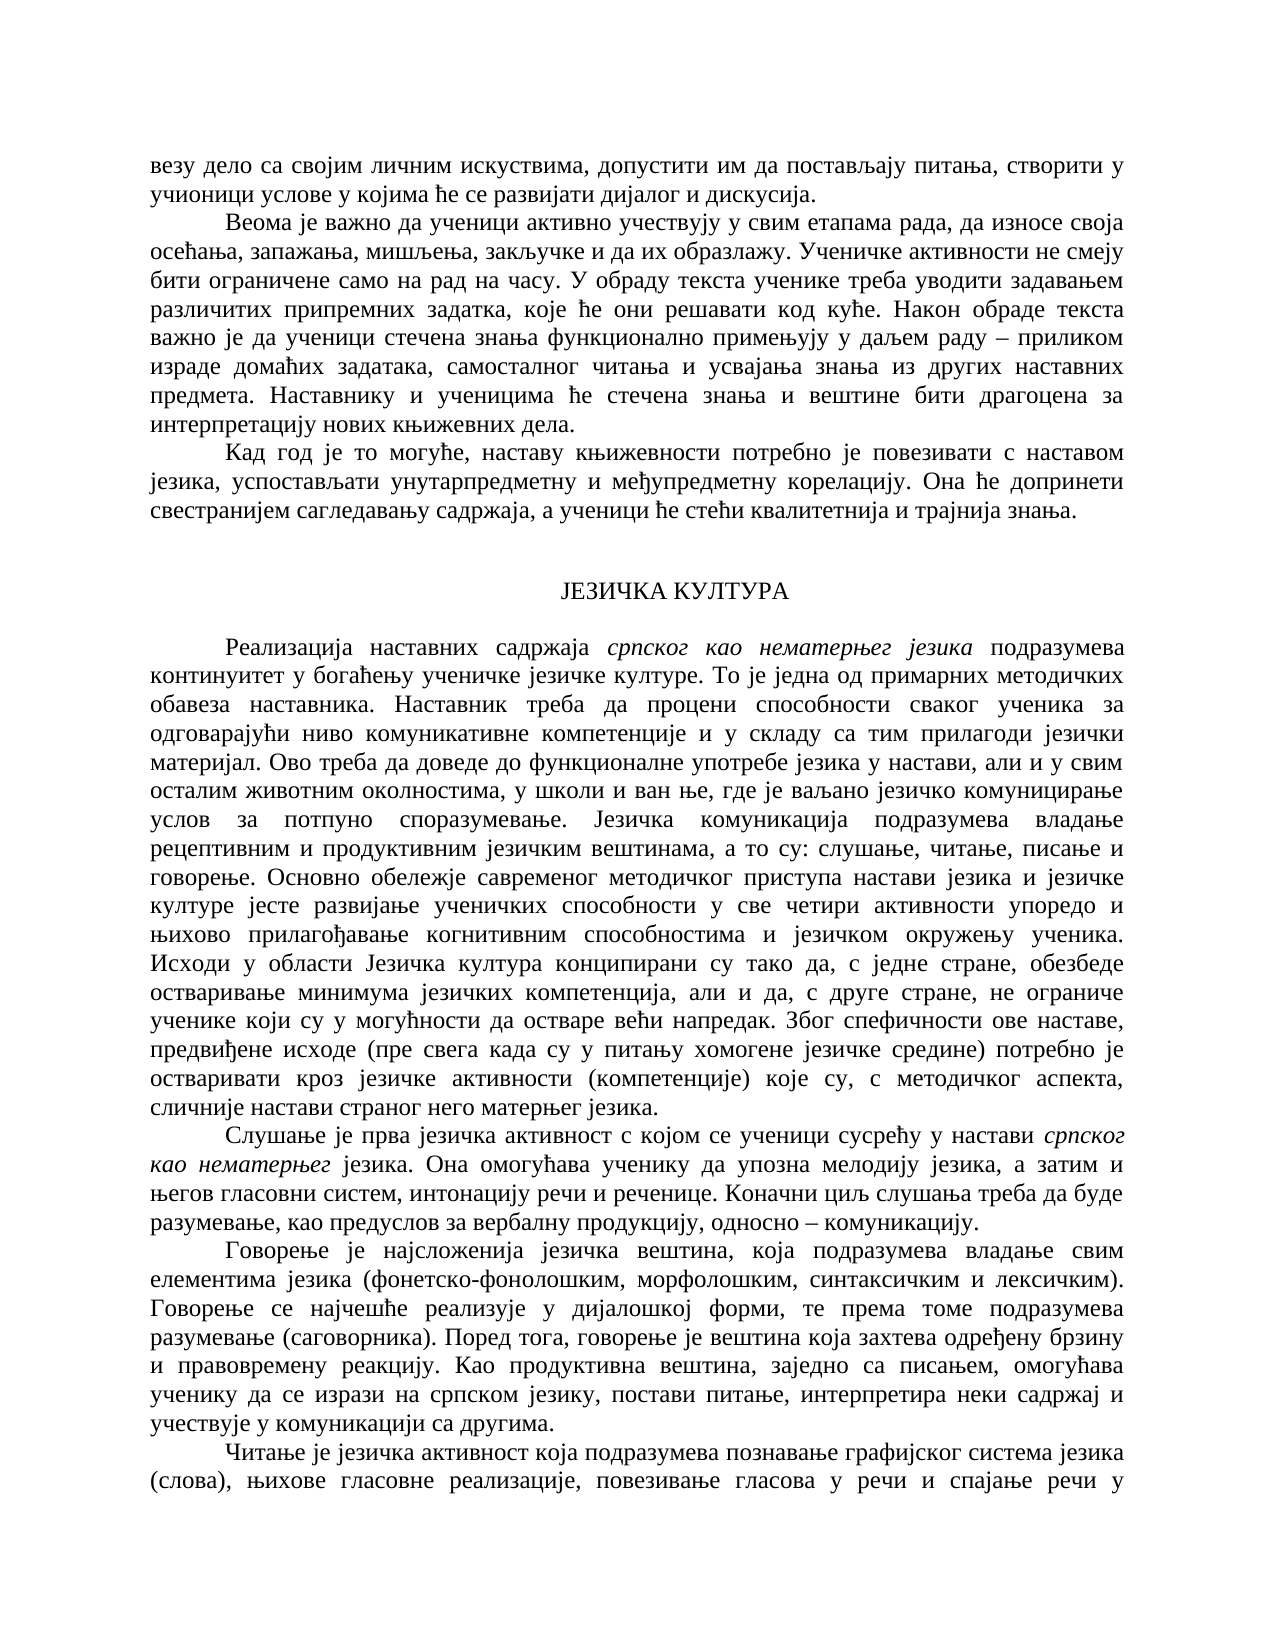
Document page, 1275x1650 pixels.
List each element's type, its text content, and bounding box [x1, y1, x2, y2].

text ЈЕЗИЧКА КУЛТУРА [150, 576, 1125, 605]
text Слушање је прва језичка активност с којом се ученици сусрећу у настави српског као нематерњег језика. Она омогућава ученику да упозна мелодију језика, а затим и његов гласовни систем, интонацију речи и реченице. Коначни циљ слушања треба да буде разумевање, као предуслов за вербалну продукцију, односно – комуникацију. [150, 1120, 1125, 1235]
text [150, 1437, 1125, 1494]
text Говорење је најсложенија језичка вештина, која подразумева владање свим елементима језика (фонетско-фонолошким, морфолошким, синтаксичким и лексичким). Говорење се најчешће реализује у дијалошкој форми, те према томе подразумева разумевање (саговорника). Поред тога, говорење је вештина која захтева одређену брзину и правовремену реакцију. Као продуктивна вештина, заједно са писањем, омогућава ученику да се изрази на српском језику, постави питање, интерпретира неки садржај и учествује у комуникацији са другима. [150, 1235, 1125, 1437]
text Реализација наставних садржаја српског као нематерњег језика подразумева континуитет у богаћењу ученичке језичке културе. То је једна од примарних методичких обавеза наставника. Наставник треба да процени способности сваког ученика за одговарајући ниво комуникативне компетенције и у складу са тим прилагоди језички материјал. Ово треба да доведе до функционалне употребе језика у настави, али и у свим осталим животним околностима, у школи и ван ње, где је ваљано језичко комуницирање услов за потпуно споразумевање. Језичка комуникација подразумева владање рецептивним и продуктивним језичким вештинама, а то су: слушање, читање, писање и говорење. Основно обележје савременог методичког приступа настави језика и језичке културе јесте развијање ученичких способности у све четири активности упоредо и њихово прилагођавање когнитивним способностима и језичком окружењу ученика. Исходи у области Језичка култура конципирани су тако да, с једне стране, обезбеде остваривање минимума језичких компетенција, али и да, с друге стране, не ограниче ученике који су у могућности да остваре већи напредак. Због спефичности ове наставе, предвиђене исходе (пре свега када су у питању хомогене језичке средине) потребно је остваривати кроз језичке активности (компетенције) које су, с методичког аспекта, сличније настави страног него матерњег језика. [150, 632, 1125, 1120]
text Кад год је то могуће, наставу књижевности потребно је повезивати с наставом језика, успостављати унутарпредметну и међупредметну корелацију. Она ће допринети свестранијем сагледавању садржаја, а ученици ће стећи квалитетнија и трајнија знања. [150, 437, 1125, 524]
text Веома је важно да ученици активно учествују у свим етапама рада, да износе своја осећања, запажања, мишљења, закључке и да их образлажу. Ученичке активности не смеју бити ограничене само на рад на часу. У обраду текста ученике треба уводити задавањем различитих припремних задатка, које ће они решавати код куће. Након обраде текста важно је да ученици стечена знања функционално примењују у даљем раду – приликом израде домаћих задатака, самосталног читања и усвајања знања из других наставних предмета. Наставнику и ученицима ће стечена знања и вештине бити драгоцена за интерпретацију нових књижевних дела. [150, 207, 1125, 437]
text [150, 150, 1125, 207]
